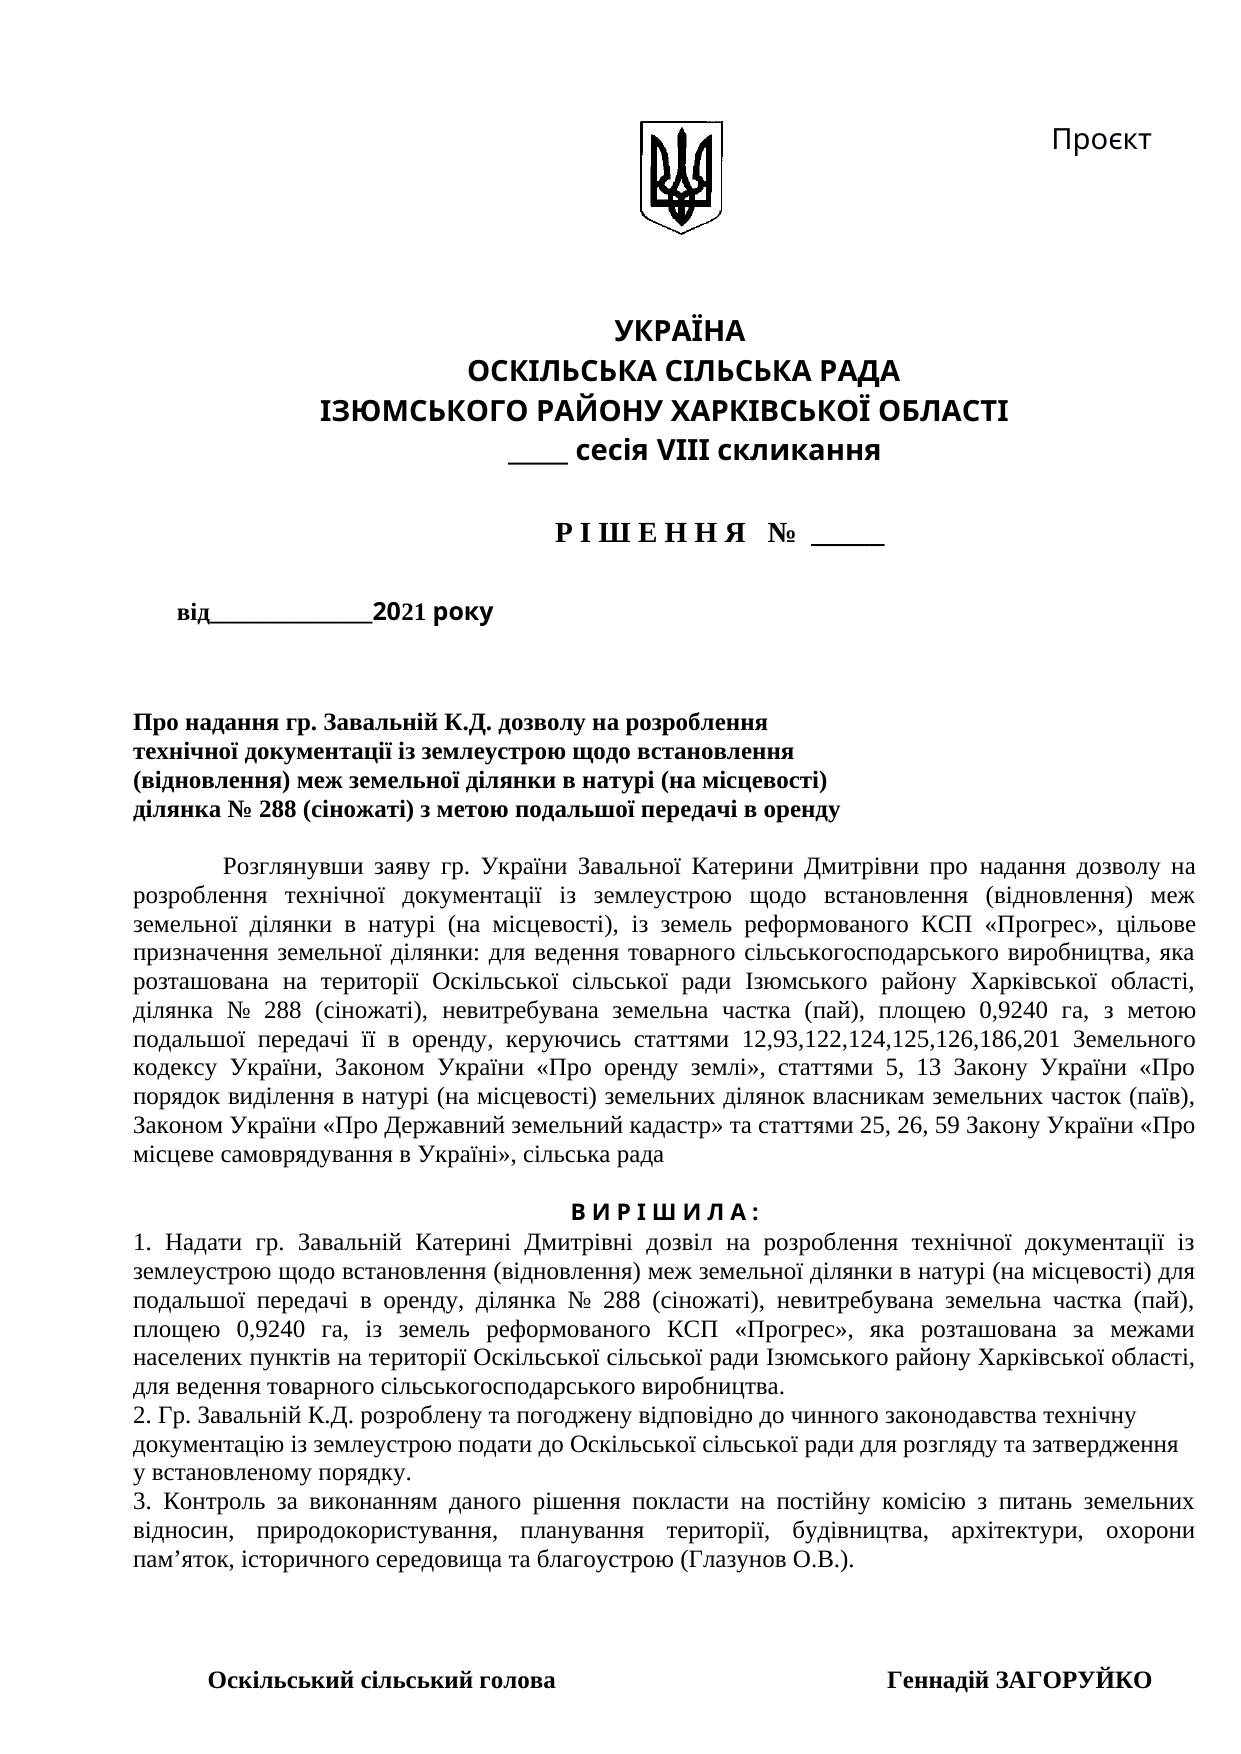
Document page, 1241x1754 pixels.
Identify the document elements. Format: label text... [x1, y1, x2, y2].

text від_____________2021 року [133, 594, 1196, 628]
text (відновлення) меж земельної ділянки в натурі (на місцевості) [133, 765, 1196, 794]
text Оскільський сільський голова Геннадій ЗАГОРУЙКО [133, 1665, 1196, 1693]
text УКРАЇНА [133, 310, 1196, 350]
text ОСКІЛЬСЬКА СІЛЬСЬКА РАДА [133, 350, 1196, 390]
text Про надання гр. Завальній К.Д. дозволу на розроблення [133, 707, 1196, 736]
text 3. Контроль за виконанням даного рішення покласти на постійну комісію з питань земельних відносин, природокористування, планування території, будівництва, архітектури, охорони пам’яток, історичного середовища та благоустрою (Глазунов О.В.). [133, 1486, 1196, 1572]
text технічної документації із землеустрою щодо встановлення [133, 736, 1196, 765]
text ділянка № 288 (сіножаті) з метою подальшої передачі в оренду [133, 794, 1196, 822]
table_header Проєкт [144, 118, 1163, 310]
text 2. Гр. Завальній К.Д. розроблену та погоджену відповідно до чинного законодавства технічну документацію із землеустрою подати до Оскільської сільської ради для розгляду та затвердження у встановленому порядку. [133, 1400, 1196, 1486]
text Розглянувши заяву гр. України Завальної Катерини Дмитрівни про надання дозволу на розроблення технічної документації із землеустрою щодо встановлення (відновлення) меж земельної ділянки в натурі (на місцевості), із земель реформованого КСП «Прогрес», цільове призначення земельної ділянки: для ведення товарного сільськогосподарського виробництва, яка розташована на території Оскільської сільської ради Ізюмського району Харківської області, ділянка № 288 (сіножаті), невитребувана земельна частка (пай), площею 0,9240 га, з метою подальшої передачі її в оренду, керуючись статтями 12,93,122,124,125,126,186,201 Земельного кодексу України, Законом України «Про оренду землі», статтями 5, 13 Закону України «Про порядок виділення в натурі (на місцевості) земельних ділянок власникам земельних часток (паїв), Законом України «Про Державний земельний кадастр» та статтями 25, 26, 59 Закону України «Про місцеве самоврядування в Україні», сільська рада [133, 851, 1196, 1167]
text _____ сесія VІІІ скликання [133, 429, 1196, 469]
text Р І Ш Е Н Н Я № _____ [183, 515, 1196, 548]
text В И Р І Ш И Л А : [133, 1196, 1196, 1227]
text ІЗЮМСЬКОГО РАЙОНУ ХАРКІВСЬКОЇ ОБЛАСТІ [133, 390, 1196, 429]
text 1. Надати гр. Завальній Катерині Дмитрівні дозвіл на розроблення технічної документації із землеустрою щодо встановлення (відновлення) меж земельної ділянки в натурі (на місцевості) для подальшої передачі в оренду, ділянка № 288 (сіножаті), невитребувана земельна частка (пай), площею 0,9240 га, із земель реформованого КСП «Прогрес», яка розташована за межами населених пунктів на території Оскільської сільської ради Ізюмського району Харківської області, для ведення товарного сільськогосподарського виробництва. [133, 1227, 1196, 1400]
